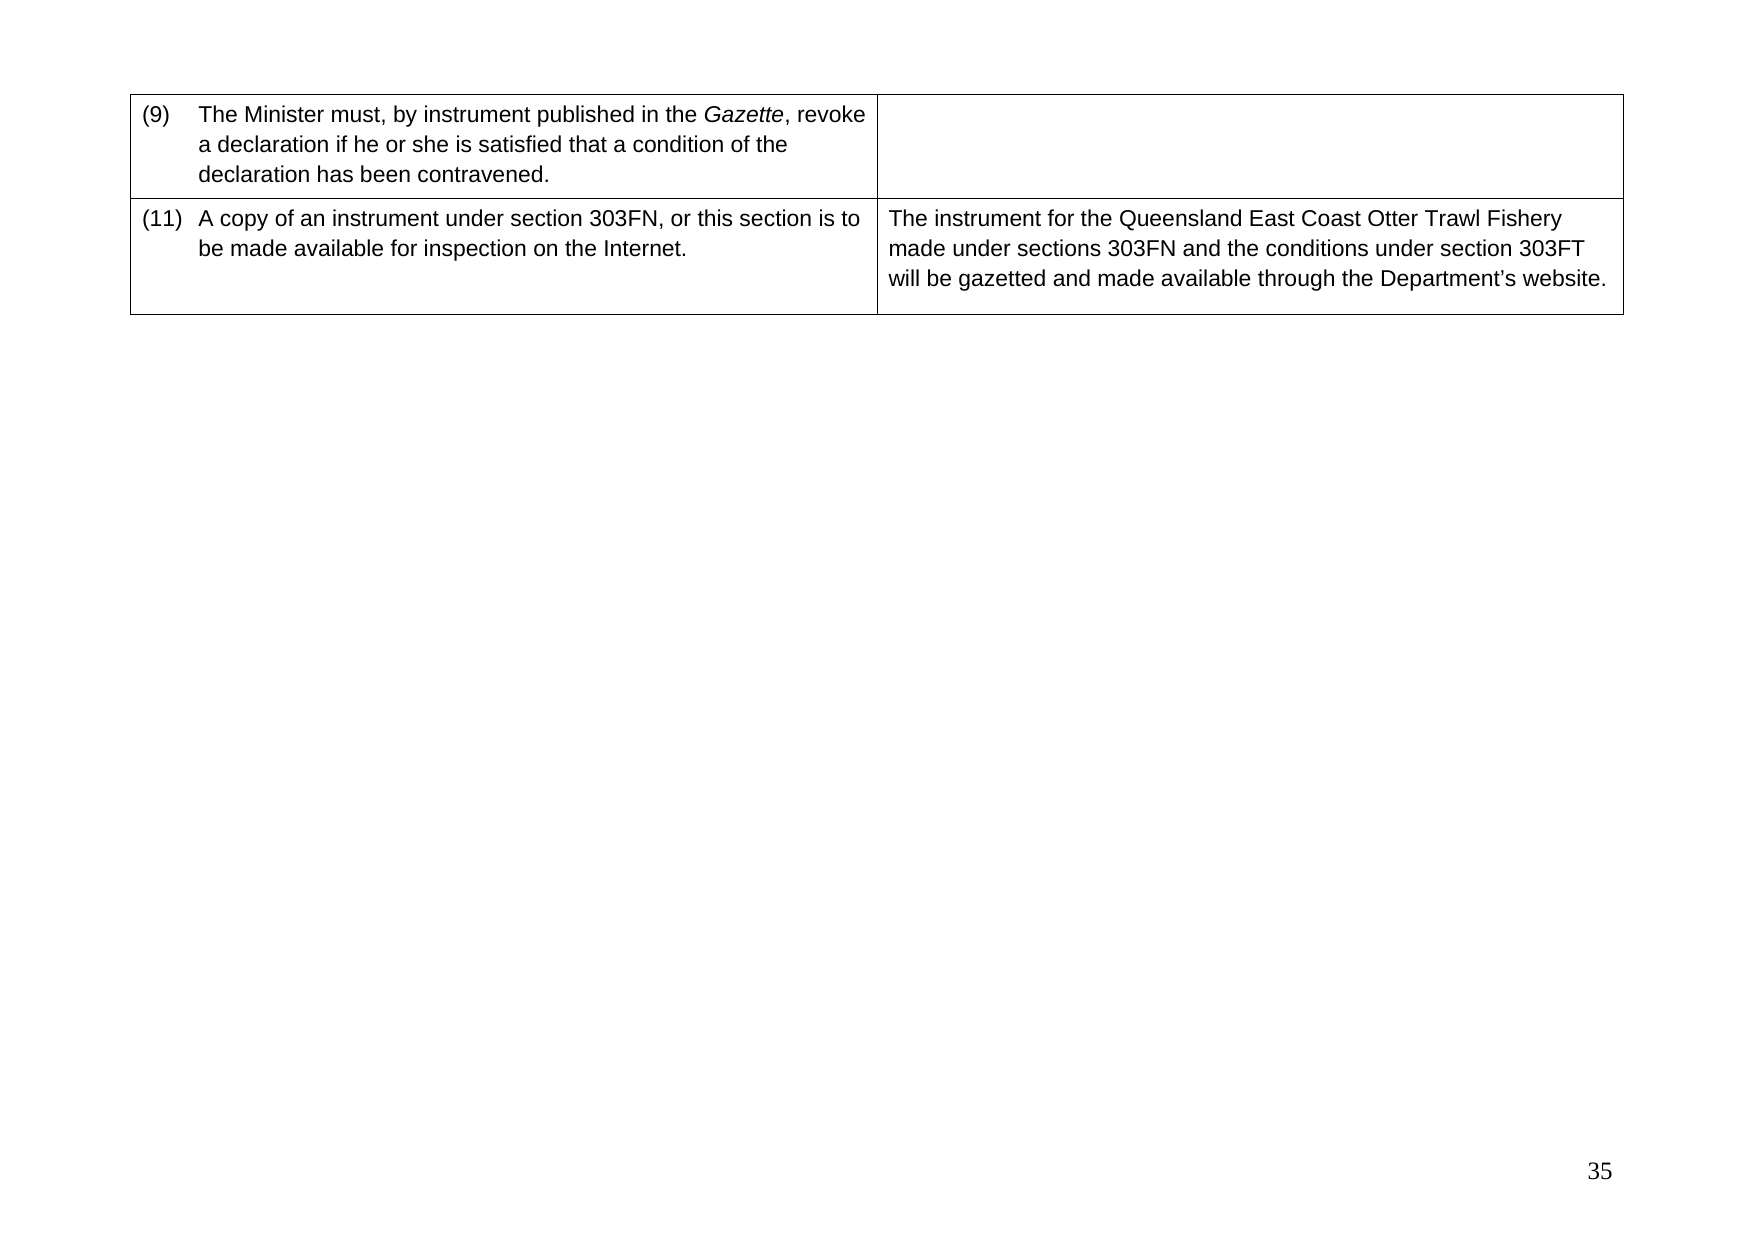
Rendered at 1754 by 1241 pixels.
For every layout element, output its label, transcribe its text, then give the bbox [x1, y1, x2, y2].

table_cell (9) The Minister must, by instrument published in the Gazette, revoke a declaration if he or she is satisfied that a condition of the declaration has been contravened. [131, 95, 877, 198]
table_cell The instrument for the Queensland East Coast Otter Trawl Fishery made under sections 303FN and the conditions under section 303FT will be gazetted and made available through the Department’s website. [878, 199, 1623, 314]
table_cell [878, 95, 1623, 198]
table_cell (11) A copy of an instrument under section 303FN, or this section is to be made available for inspection on the Internet. [131, 199, 877, 314]
